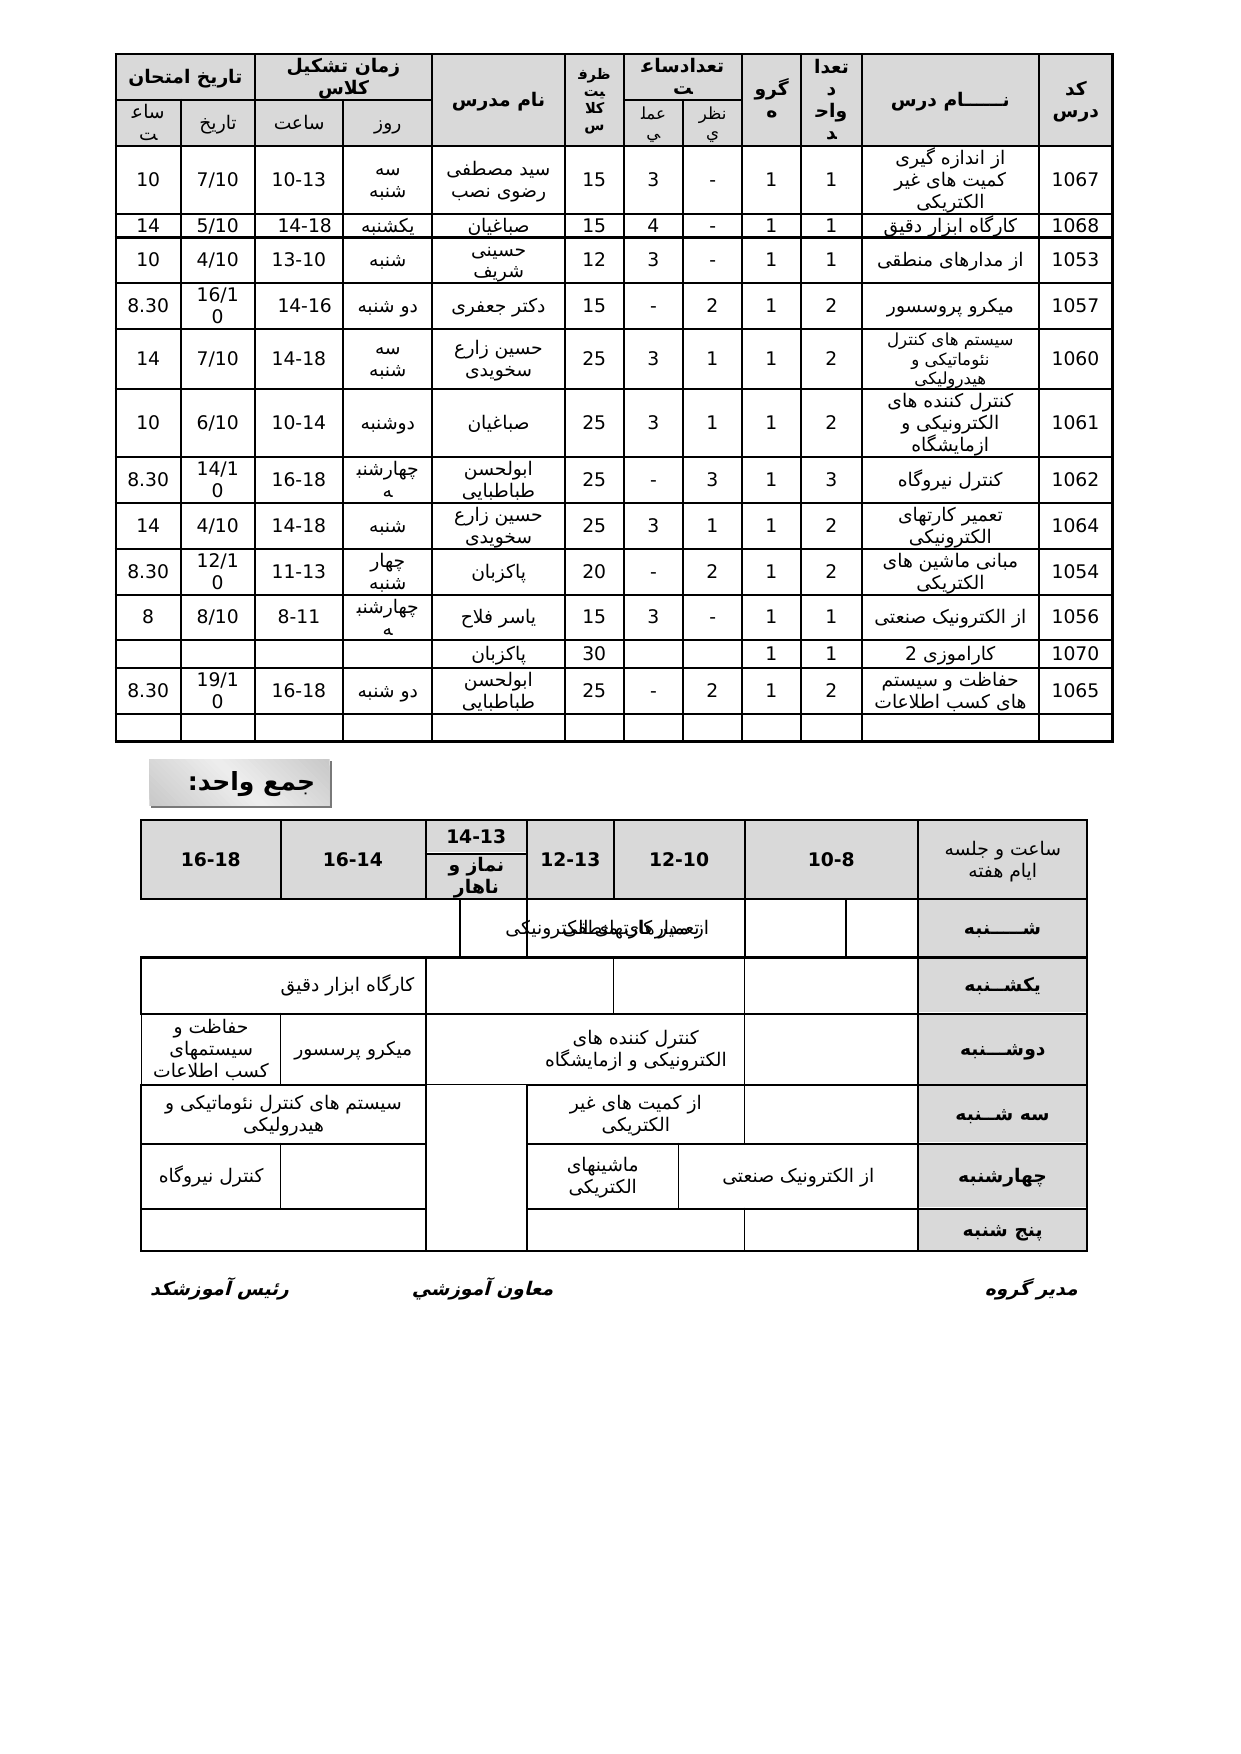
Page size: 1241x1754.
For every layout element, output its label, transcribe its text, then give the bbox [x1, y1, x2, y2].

table_cell کارگاه ابزار دقیق [142, 959, 425, 1012]
table_cell 7/10 [182, 147, 254, 212]
table_cell [528, 1210, 744, 1250]
table_cell 25 [566, 330, 623, 388]
table_cell حسین زارع سخویدی [433, 330, 564, 388]
table_cell 8-11 [256, 596, 342, 639]
table_cell از مدارهای منطقی [863, 239, 1038, 282]
table_cell از الکترونیک صنعتی [863, 596, 1038, 639]
table_cell 14 [117, 330, 180, 388]
table_cell - [684, 147, 741, 212]
table_cell 1061 [1040, 390, 1111, 456]
table_cell 10-13 [256, 147, 342, 212]
table_cell 3 [625, 239, 682, 282]
table_cell 1 [743, 147, 800, 212]
table_cell کاراموزی 2 [863, 641, 1038, 667]
table_cell [182, 641, 254, 667]
table_cell [847, 900, 917, 956]
table_cell [745, 959, 917, 1012]
table_cell سیستم های کنترل نئوماتیکی و هیدرولیکی [863, 330, 1038, 388]
table_cell 1064 [1040, 504, 1111, 548]
table_header 12-13 [528, 821, 613, 898]
table_cell 3 [625, 596, 682, 639]
table_cell [256, 715, 342, 740]
table_cell 14 [117, 215, 180, 236]
table_cell - [625, 669, 682, 713]
table_cell دکتر جعفری [433, 284, 564, 328]
table_cell سه شنبه [344, 330, 431, 388]
table_cell 1060 [1040, 330, 1111, 388]
table_cell 3 [625, 390, 682, 456]
table_cell 1057 [1040, 284, 1111, 328]
table_cell 1 [743, 239, 800, 282]
table_cell تاریخ [182, 101, 254, 145]
table_cell نظري [684, 101, 741, 145]
table_cell 10 [117, 147, 180, 212]
table_cell 16-18 [256, 458, 342, 502]
table_cell [427, 1085, 526, 1250]
table_cell چهارشنبه [919, 1145, 1086, 1207]
table_cell 1056 [1040, 596, 1111, 639]
table_cell - [684, 239, 741, 282]
table_cell [344, 641, 431, 667]
table_cell [745, 1210, 917, 1250]
table_cell [566, 715, 623, 740]
table_cell 10-14 [256, 390, 342, 456]
table_cell - [684, 215, 741, 236]
table_cell کنترل کننده های الکترونیکی و ازمایشگاه [527, 1015, 744, 1084]
table_cell 1 [743, 330, 800, 388]
table_cell حفاظت و سیستم های کسب اطلاعات [863, 669, 1038, 713]
table_cell 1067 [1040, 147, 1111, 212]
table_cell تعمیر کارتهای الکترونیکی [863, 504, 1038, 548]
table_cell 1 [743, 596, 800, 639]
table_cell 3 [625, 330, 682, 388]
table_cell میکرو پرسسور [281, 1015, 425, 1084]
table_cell پاکزبان [433, 641, 564, 667]
table_cell سه شــنبه [919, 1086, 1086, 1142]
table_cell 8.30 [117, 550, 180, 593]
table_cell حسینی شریف [433, 239, 564, 282]
table_cell 1068 [1040, 215, 1111, 236]
table_cell [745, 1015, 917, 1084]
table_cell [433, 715, 564, 740]
table_cell 1 [743, 641, 800, 667]
table_cell شنبه [344, 239, 431, 282]
table_cell نام مدرس [433, 55, 564, 145]
table_cell 14-18 [256, 330, 342, 388]
table_cell مبانی ماشین های الکتریکی [863, 550, 1038, 593]
table_cell 6/10 [182, 390, 254, 456]
table_cell 19/10 [182, 669, 254, 713]
table_cell 15 [566, 284, 623, 328]
table_header 16-14 [282, 821, 425, 898]
table_cell یاسر فلاح [433, 596, 564, 639]
table_cell روز [344, 101, 431, 145]
table_cell 4/10 [182, 239, 254, 282]
table_cell میکرو پروسسور [863, 284, 1038, 328]
table_cell 1 [802, 239, 861, 282]
table_cell تعمیر کارتهای الکترونیکی [461, 900, 526, 956]
table_cell 10 [117, 390, 180, 456]
table_cell 16/10 [182, 284, 254, 328]
table_cell حسین زارع سخویدی [433, 504, 564, 548]
table_cell 8/10 [182, 596, 254, 639]
table_cell 1 [743, 390, 800, 456]
table_cell [745, 1086, 917, 1142]
table_cell 2 [802, 330, 861, 388]
table_cell 3 [625, 147, 682, 212]
table_cell شنبه [344, 504, 431, 548]
table_cell 3 [802, 458, 861, 502]
table_cell 14 [117, 504, 180, 548]
table_cell 1 [684, 390, 741, 456]
table_cell 1 [802, 147, 861, 212]
table_cell نــــــام درس [863, 55, 1038, 145]
table_header 10-8 [746, 821, 917, 898]
table_cell 2 [802, 390, 861, 456]
table_cell 14-18 [256, 504, 342, 548]
table_cell 8.30 [117, 669, 180, 713]
table_cell 2 [684, 284, 741, 328]
table_cell [344, 715, 431, 740]
table_cell 1062 [1040, 458, 1111, 502]
table_cell 1070 [1040, 641, 1111, 667]
table_cell 1 [743, 215, 800, 236]
table_cell سید مصطفی رضوی نصب [433, 147, 564, 212]
table_cell چهارشنبه [344, 458, 431, 502]
table_cell [684, 641, 741, 667]
table_cell [863, 715, 1038, 740]
table_cell يكشــنبه [919, 959, 1086, 1012]
table_cell [256, 641, 342, 667]
table_cell [684, 715, 741, 740]
table_cell كد درس [1040, 55, 1111, 145]
table_cell - [684, 596, 741, 639]
table_cell 15 [566, 215, 623, 236]
table_header 12-10 [615, 821, 744, 898]
table_cell ماشینهای الکتریکی [528, 1145, 678, 1207]
table_cell 7/10 [182, 330, 254, 388]
table_cell 3 [625, 504, 682, 548]
table_cell [1040, 715, 1111, 740]
table_cell کنترل کننده های الکترونیکی و ازمایشگاه [863, 390, 1038, 456]
table_cell 30 [566, 641, 623, 667]
table_cell یکشنبه [344, 215, 431, 236]
table_cell ابولحسن طباطبایی [433, 669, 564, 713]
table_cell کنترل نیروگاه [142, 1145, 280, 1207]
table_cell 25 [566, 458, 623, 502]
table_cell پاکزبان [433, 550, 564, 593]
table_cell 2 [684, 550, 741, 593]
table_cell 2 [684, 669, 741, 713]
table_cell 8.30 [117, 458, 180, 502]
table_cell 15 [566, 147, 623, 212]
table_cell ابولحسن طباطبایی [433, 458, 564, 502]
table_cell 2 [802, 284, 861, 328]
table_cell دوشـــنبه [919, 1015, 1086, 1084]
table_cell کارگاه ابزار دقیق [863, 215, 1038, 236]
table_cell دوشنبه [344, 390, 431, 456]
table_cell 14-16 [256, 284, 342, 328]
table_cell تاریخ امتحان [117, 55, 254, 99]
table_cell - [625, 550, 682, 593]
table_cell 1 [743, 504, 800, 548]
table_cell ساعت [256, 101, 342, 145]
table_cell 1 [743, 669, 800, 713]
table_cell صباغیان [433, 215, 564, 236]
table_cell 14/10 [182, 458, 254, 502]
table_cell دو شنبه [344, 669, 431, 713]
table_cell از اندازه گیری کمیت های غیر الکتریکی [863, 147, 1038, 212]
table_cell 13-10 [256, 239, 342, 282]
table_cell [427, 959, 613, 1012]
table_cell تعمیر کارتهای الکترونیکی [528, 900, 744, 956]
table_cell دو شنبه [344, 284, 431, 328]
table_cell 1 [802, 215, 861, 236]
table_cell 8.30 [117, 284, 180, 328]
table_cell از کمیت های غیر الکتریکی [528, 1086, 744, 1142]
table_cell [117, 641, 180, 667]
table_header 16-18 [142, 821, 280, 898]
table_cell [427, 1015, 527, 1084]
table_cell چهارشنبه [344, 596, 431, 639]
table_cell 12 [566, 239, 623, 282]
table_cell 4/10 [182, 504, 254, 548]
table_cell 3 [684, 458, 741, 502]
table_cell 1 [684, 504, 741, 548]
table_cell [802, 715, 861, 740]
table_cell سیستم های کنترل نئوماتیکی و هیدرولیکی [142, 1086, 425, 1142]
table_cell گروه [743, 55, 800, 145]
table_cell [625, 715, 682, 740]
table_cell 1 [684, 330, 741, 388]
table_cell ساعت [117, 101, 180, 145]
table_cell 16-18 [256, 669, 342, 713]
table_cell 8 [117, 596, 180, 639]
table_cell 4 [625, 215, 682, 236]
table_cell ظرفيت کلاس [566, 55, 623, 145]
table_cell 20 [566, 550, 623, 593]
table_cell عملي [625, 101, 682, 145]
table_cell سه شنبه [344, 147, 431, 212]
table_cell 10 [117, 239, 180, 282]
table_cell 2 [802, 550, 861, 593]
table_cell حفاظت و سیستمهای کسب اطلاعات [142, 1015, 280, 1084]
table_cell تعدادساعت [625, 55, 741, 99]
table_cell 1053 [1040, 239, 1111, 282]
table_cell 14-18 [256, 215, 342, 236]
table_cell [746, 900, 845, 956]
table_cell [281, 1145, 425, 1207]
table_cell 2 [802, 504, 861, 548]
table_cell شـــــنبه [919, 900, 1086, 956]
table_cell زمان تشکيل کلاس [256, 55, 431, 99]
table_cell از الکترونیک صنعتی [679, 1145, 917, 1207]
table_cell پنج شنبه [919, 1210, 1086, 1250]
table_cell [142, 1210, 425, 1250]
table_cell - [625, 458, 682, 502]
table_cell 25 [566, 504, 623, 548]
table_cell 25 [566, 390, 623, 456]
table_cell 11-13 [256, 550, 342, 593]
table_cell 1 [743, 550, 800, 593]
table_cell [743, 715, 800, 740]
table_cell [117, 715, 180, 740]
table_cell 15 [566, 596, 623, 639]
table_cell تعداد واحد [802, 55, 861, 145]
table_cell 1054 [1040, 550, 1111, 593]
table_cell 25 [566, 669, 623, 713]
table_cell چهار شنبه [344, 550, 431, 593]
table_cell نماز و ناهار [427, 855, 526, 898]
table_cell 2 [802, 669, 861, 713]
table_cell 1 [802, 641, 861, 667]
table_cell 12/10 [182, 550, 254, 593]
table_cell 1 [802, 596, 861, 639]
table_header 14-13 [427, 821, 526, 852]
table_cell [614, 959, 744, 1012]
table_cell 1 [743, 284, 800, 328]
table_cell 1065 [1040, 669, 1111, 713]
table_cell 5/10 [182, 215, 254, 236]
table_cell 1 [743, 458, 800, 502]
table_cell [182, 715, 254, 740]
table_cell صباغیان [433, 390, 564, 456]
table_header ساعت و جلسه ايام هفته [919, 821, 1086, 898]
table_cell - [625, 284, 682, 328]
text مدير گروه معاون آموزشي رئيس آموزشکد [37, 1278, 1191, 1299]
table_cell [625, 641, 682, 667]
table_cell کنترل نیروگاه [863, 458, 1038, 502]
